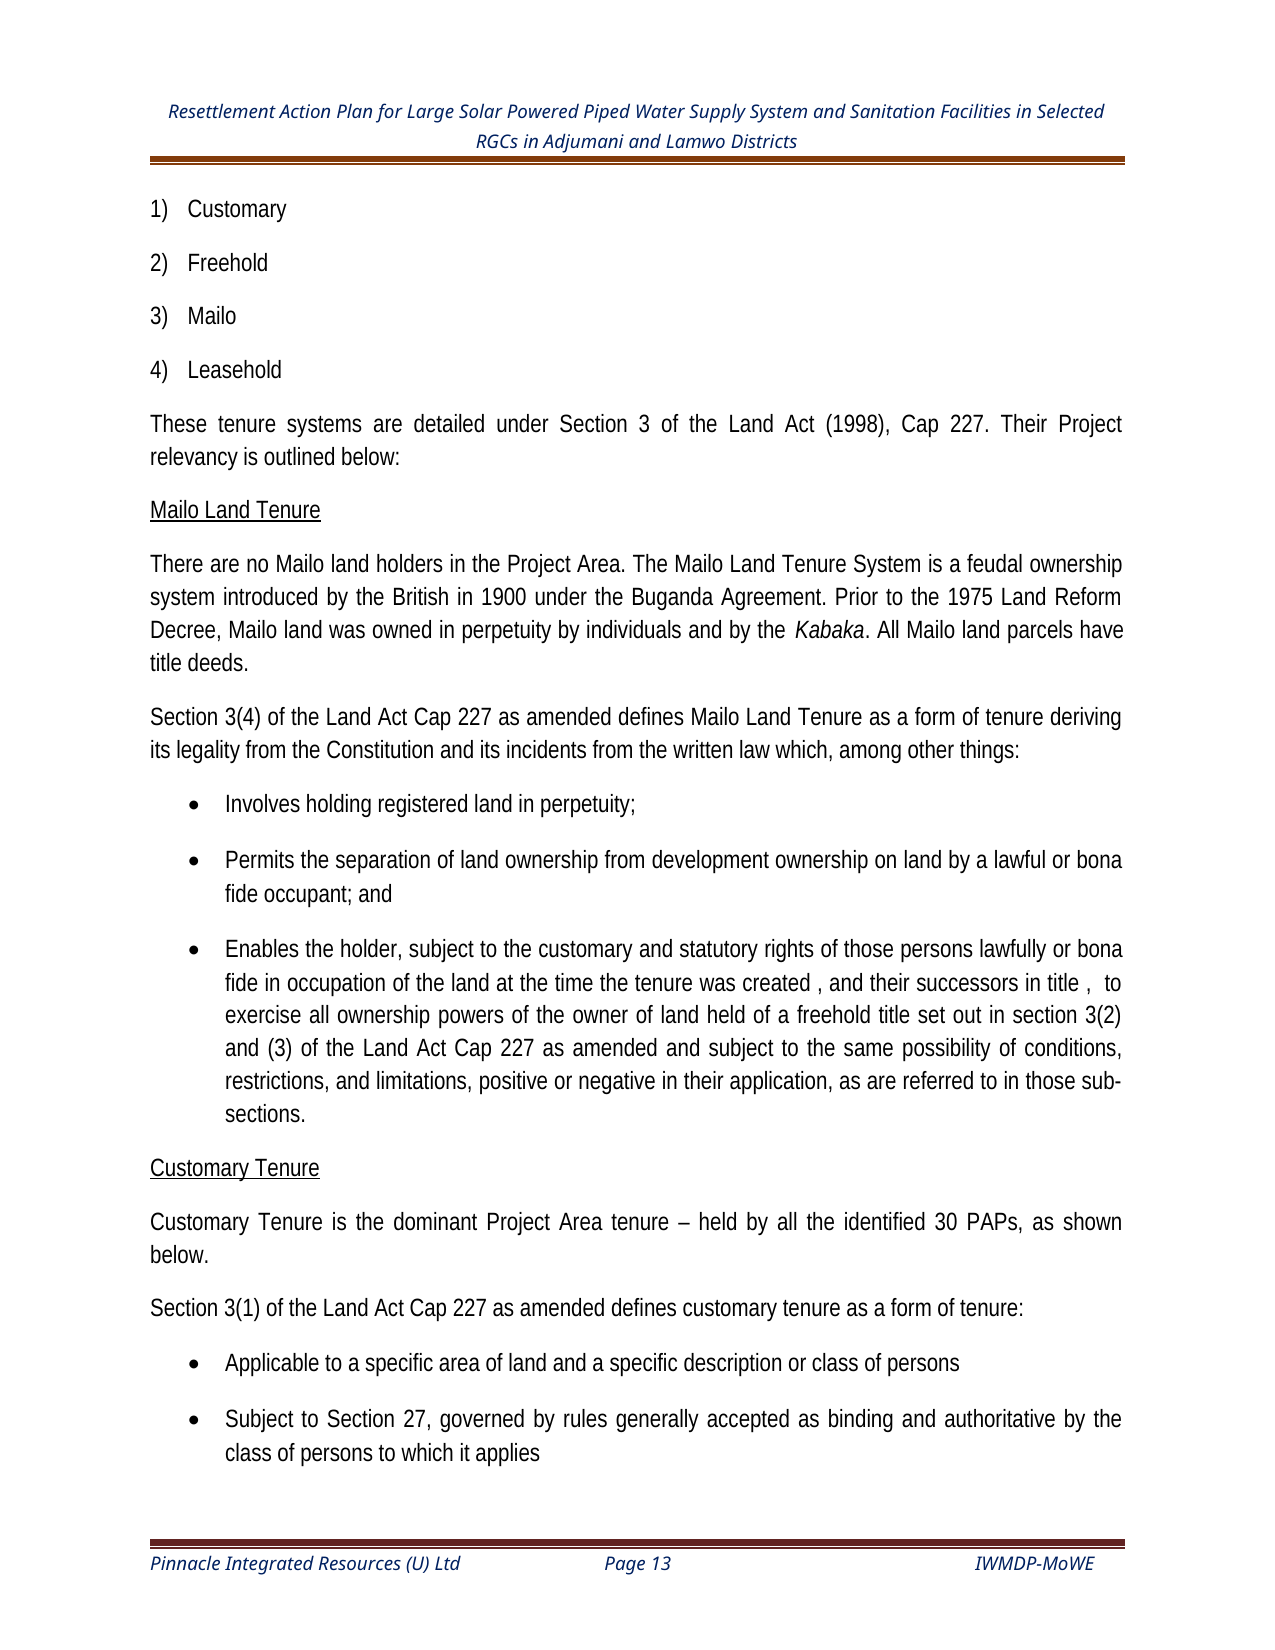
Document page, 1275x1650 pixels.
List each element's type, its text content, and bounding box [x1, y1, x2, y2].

list Permits the separation of land ownership from development ownership on land by a lawful or bona fide occupant; and [187, 844, 1125, 908]
text These tenure systems are detailed under Section 3 of the Land Act (1998), Cap 227. Their Project relevancy is outlined below: [150, 409, 1125, 470]
text Customary Tenure is the dominant Project Area tenure – held by all the identified 30 PAPs, as shown below. [150, 1207, 1125, 1268]
list Subject to Section 27, governed by rules generally accepted as binding and authoritative by the class of persons to which it applies [187, 1403, 1125, 1466]
list Involves holding registered land in perpetuity; [187, 788, 1125, 819]
text Section 3(1) of the Land Act Cap 227 as amended defines customary tenure as a form of tenure: [150, 1293, 1125, 1322]
text Customary Tenure [150, 1153, 1125, 1182]
list Leasehold [150, 355, 1125, 384]
list Applicable to a specific area of land and a specific description or class of persons [187, 1347, 1125, 1378]
list Enables the holder, subject to the customary and statutory rights of those persons lawfully or bona fide in occupation of the land at the time the tenure was created , and their successors in title , to exercise all ownership powers of the owner of land held of a freehold title set out in section 3(2) and (3) of the Land Act Cap 227 as amended and subject to the same possibility of conditions, restrictions, and limitations, positive or negative in their application, as are referred to in those sub-sections. [187, 933, 1125, 1128]
list Customary [150, 194, 1125, 222]
text There are no Mailo land holders in the Project Area. The Mailo Land Tenure System is a feudal ownership system introduced by the British in 1900 under the Buganda Agreement. Prior to the 1975 Land Reform Decree, Mailo land was owned in perpetuity by individuals and by the Kabaka. All Mailo land parcels have title deeds. [150, 549, 1125, 677]
list Mailo [150, 301, 1125, 330]
text Section 3(4) of the Land Act Cap 227 as amended defines Mailo Land Tenure as a form of tenure deriving its legality from the Constitution and its incidents from the written law which, among other things: [150, 702, 1125, 763]
text Mailo Land Tenure [150, 496, 1125, 524]
list Freehold [150, 248, 1125, 276]
